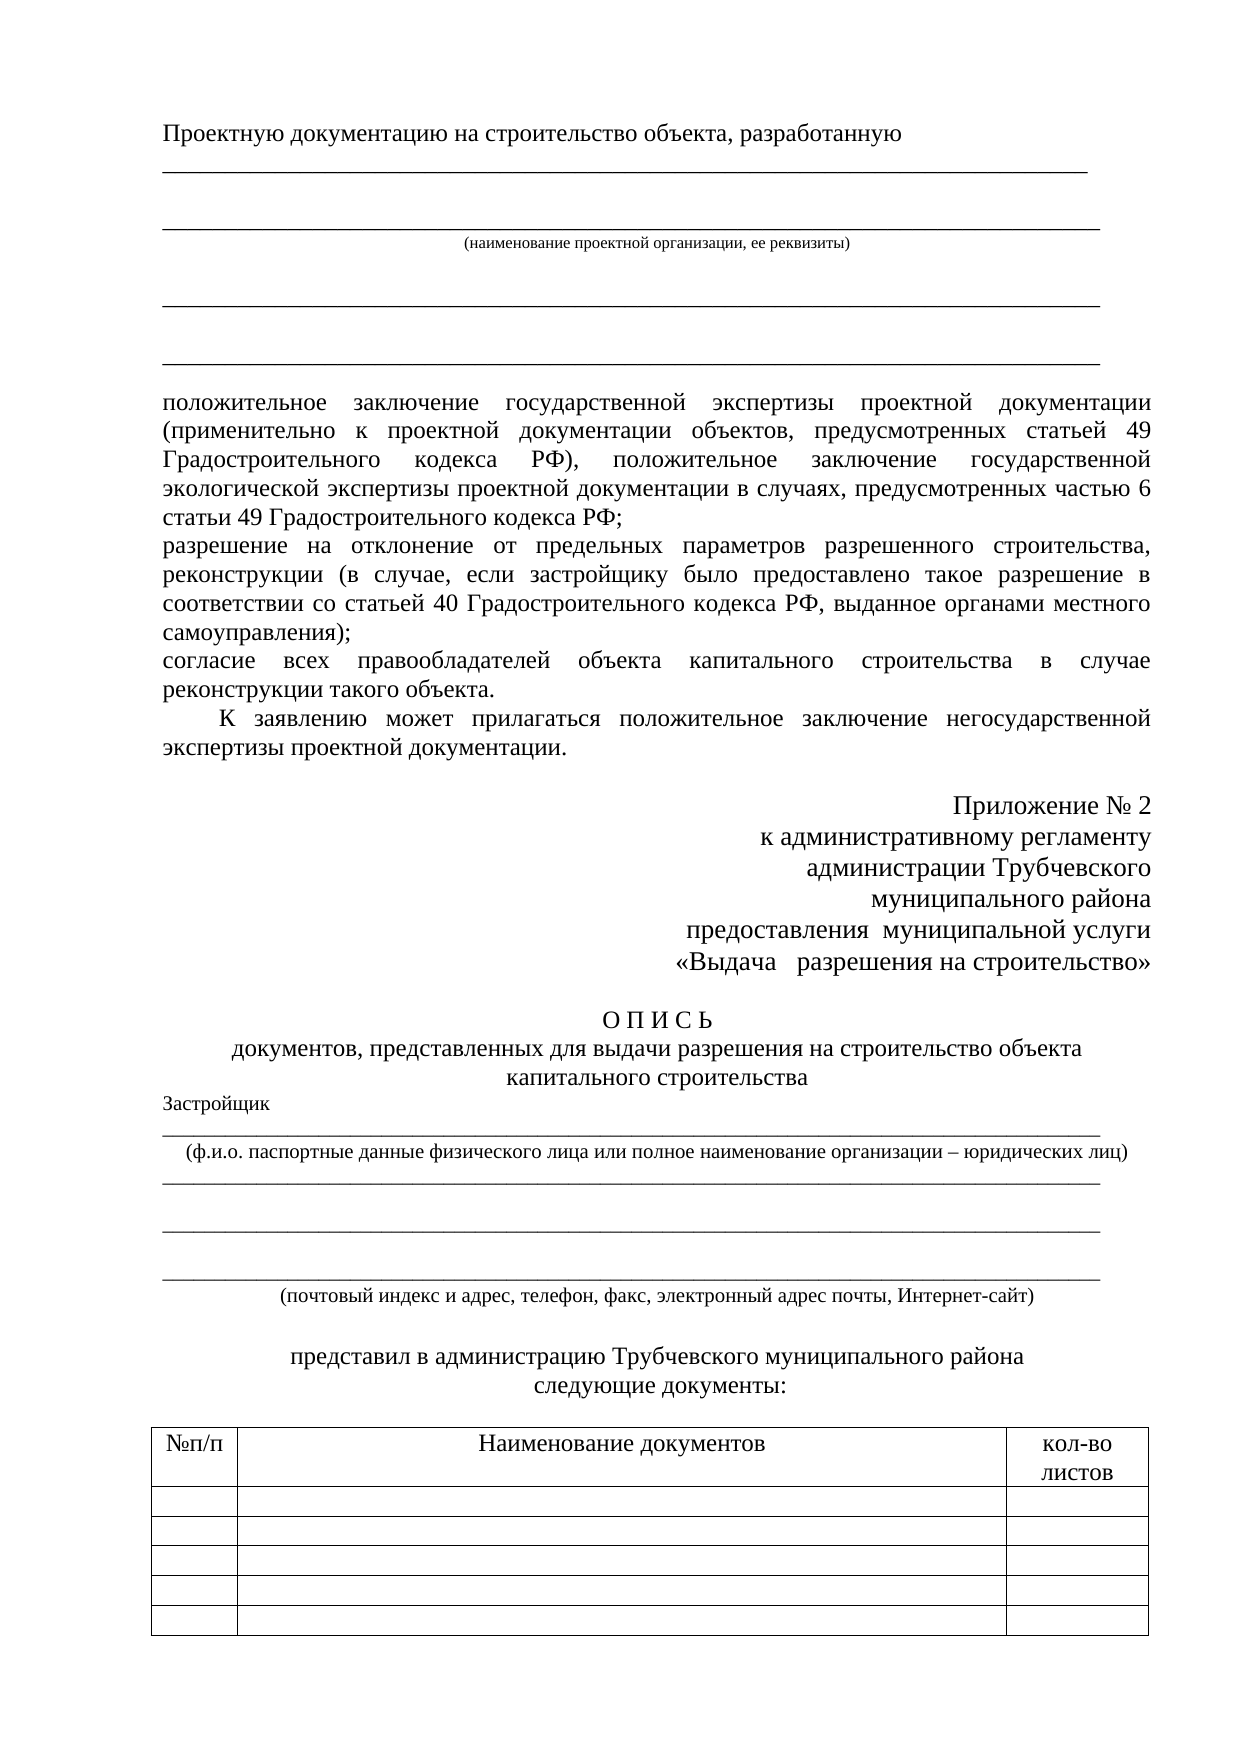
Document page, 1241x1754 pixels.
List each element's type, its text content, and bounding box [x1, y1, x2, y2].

text предоставления муниципальной услуги [162, 914, 1152, 945]
table_header Наименование документов [238, 1428, 1006, 1486]
table_cell [1007, 1487, 1148, 1516]
table_cell [152, 1546, 237, 1575]
text администрации Трубчевского [162, 851, 1152, 882]
table_cell [238, 1546, 1006, 1575]
text (ф.и.о. паспортные данные физического лица или полное наименование организации – юридических лиц) [162, 1139, 1152, 1163]
table_cell [238, 1517, 1006, 1545]
text «Выдача разрешения на строительство» [162, 945, 1152, 976]
text (почтовый индекс и адрес, телефон, факс, электронный адрес почты, Интернет-сайт) [162, 1283, 1152, 1307]
text Приложение № 2 [162, 789, 1152, 820]
table_cell [238, 1576, 1006, 1605]
text разрешение на отклонение от предельных параметров разрешенного строительства, реконструкции (в случае, если застройщику было предоставлено такое разрешение в соответствии со статьей 40 Градостроительного кодекса РФ, выданное органами местного самоуправления); [162, 530, 1152, 645]
text К заявлению может прилагаться положительное заключение негосударственной экспертизы проектной документации. [162, 703, 1152, 760]
text к административному регламенту [162, 820, 1152, 851]
text ___________________________________________________________________________ [162, 281, 1152, 310]
text __________________________________________________________________________________________ [162, 1211, 1152, 1235]
text Проектную документацию на строительство объекта, разработанную __________________________________________________________________________ [162, 118, 1152, 176]
text О П И С Ь [162, 1005, 1152, 1033]
text (наименование проектной организации, ее реквизиты) [162, 233, 1152, 252]
text положительное заключение государственной экспертизы проектной документации (применительно к проектной документации объектов, предусмотренных статьей 49 Градостроительного кодекса РФ), положительное заключение государственной экологической экспертизы проектной документации в случаях, предусмотренных частью 6 статьи 49 Градостроительного кодекса РФ; [162, 387, 1152, 530]
text следующие документы: [162, 1370, 1152, 1398]
text ___________________________________________________________________________ [162, 339, 1152, 367]
text __________________________________________________________________________________________ [162, 1115, 1152, 1139]
text муниципального района [157, 882, 1152, 914]
table_header кол-во листов [1007, 1428, 1148, 1486]
table_cell [1007, 1606, 1148, 1635]
table_cell [1007, 1517, 1148, 1545]
text Застройщик [162, 1091, 1152, 1115]
table_cell [1007, 1546, 1148, 1575]
text __________________________________________________________________________________________ [162, 1259, 1152, 1283]
table_cell [152, 1487, 237, 1516]
table_cell [238, 1606, 1006, 1635]
text согласие всех правообладателей объекта капитального строительства в случае реконструкции такого объекта. [162, 645, 1152, 703]
text ___________________________________________________________________________ [162, 204, 1152, 233]
table_cell [238, 1487, 1006, 1516]
text документов, представленных для выдачи разрешения на строительство объекта капитального строительства [162, 1033, 1152, 1091]
table_cell [152, 1606, 237, 1635]
text представил в администрацию Трубчевского муниципального района [162, 1341, 1152, 1370]
text __________________________________________________________________________________________ [162, 1163, 1152, 1187]
table_cell [152, 1517, 237, 1545]
table_header №п/п [152, 1428, 237, 1486]
table_cell [152, 1576, 237, 1605]
table_cell [1007, 1576, 1148, 1605]
